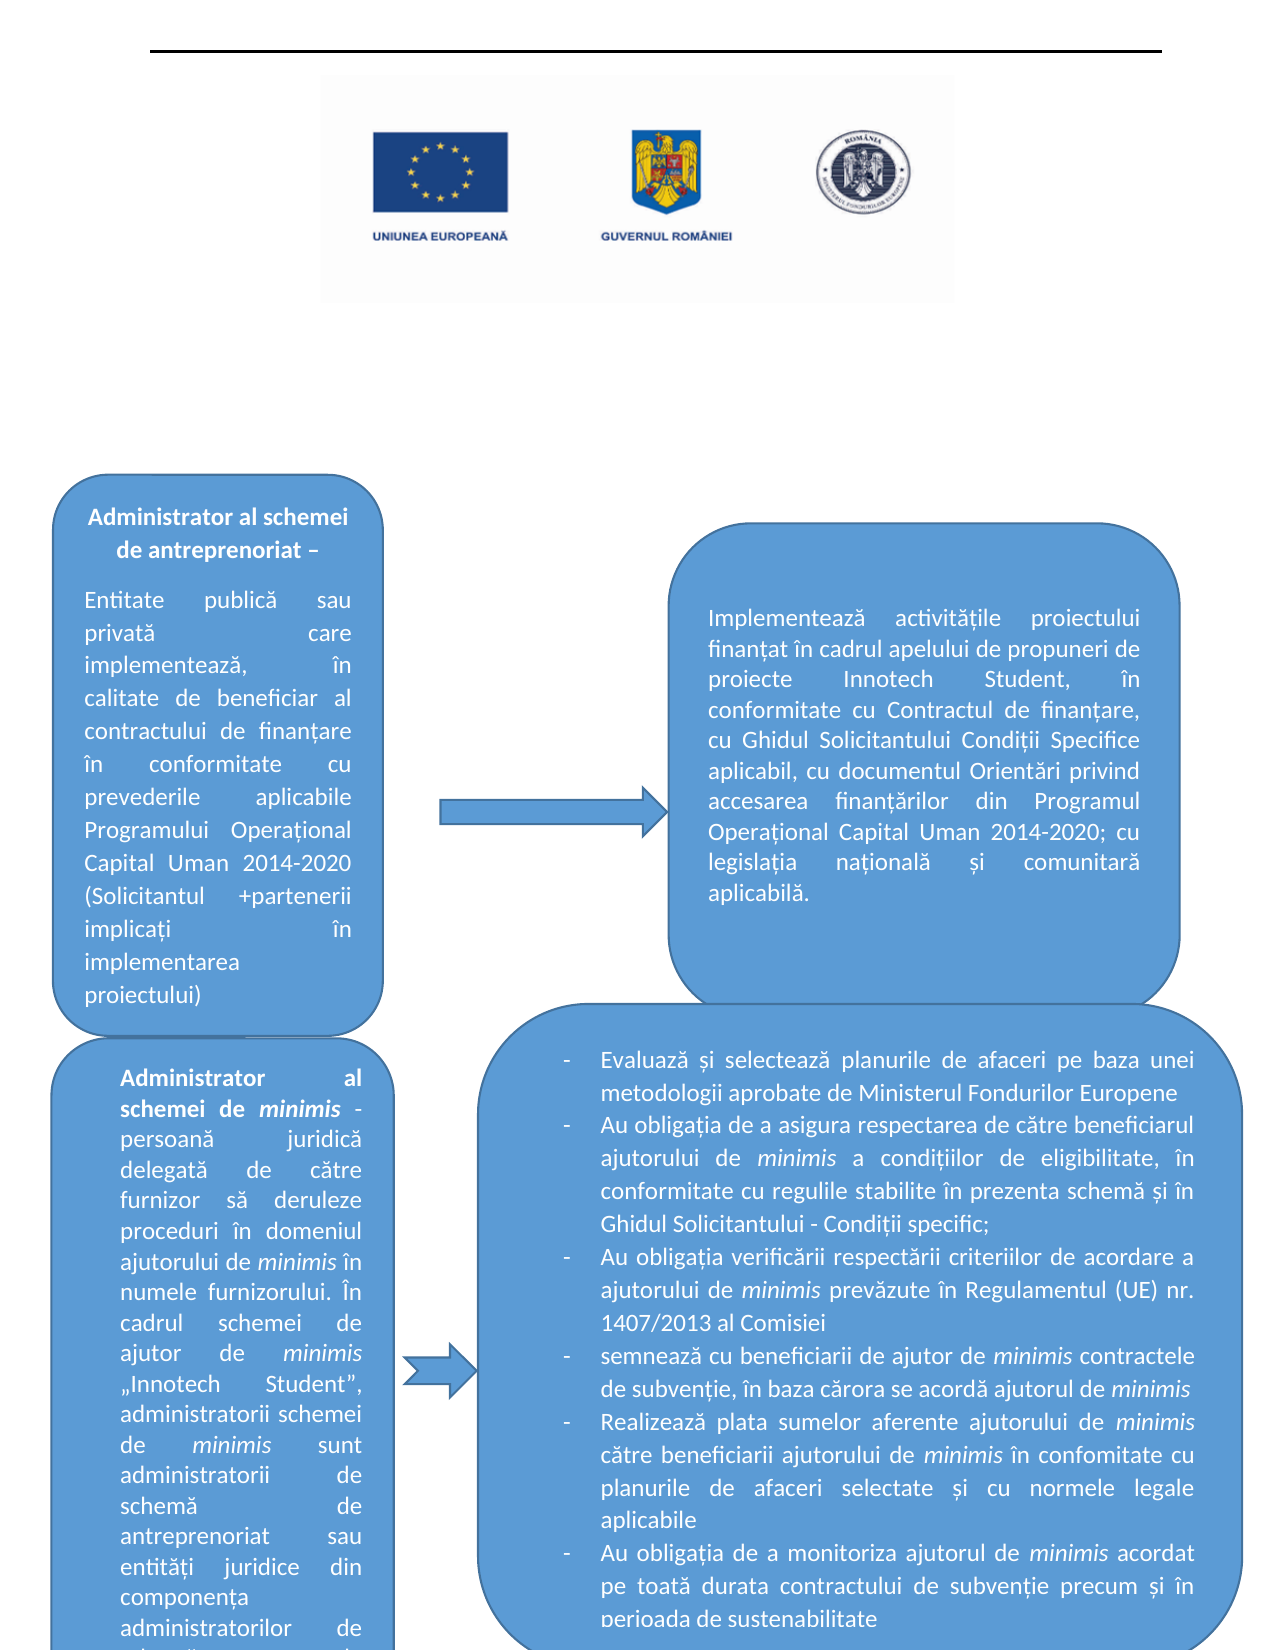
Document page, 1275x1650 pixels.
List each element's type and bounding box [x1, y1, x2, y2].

picture [320, 75, 955, 303]
